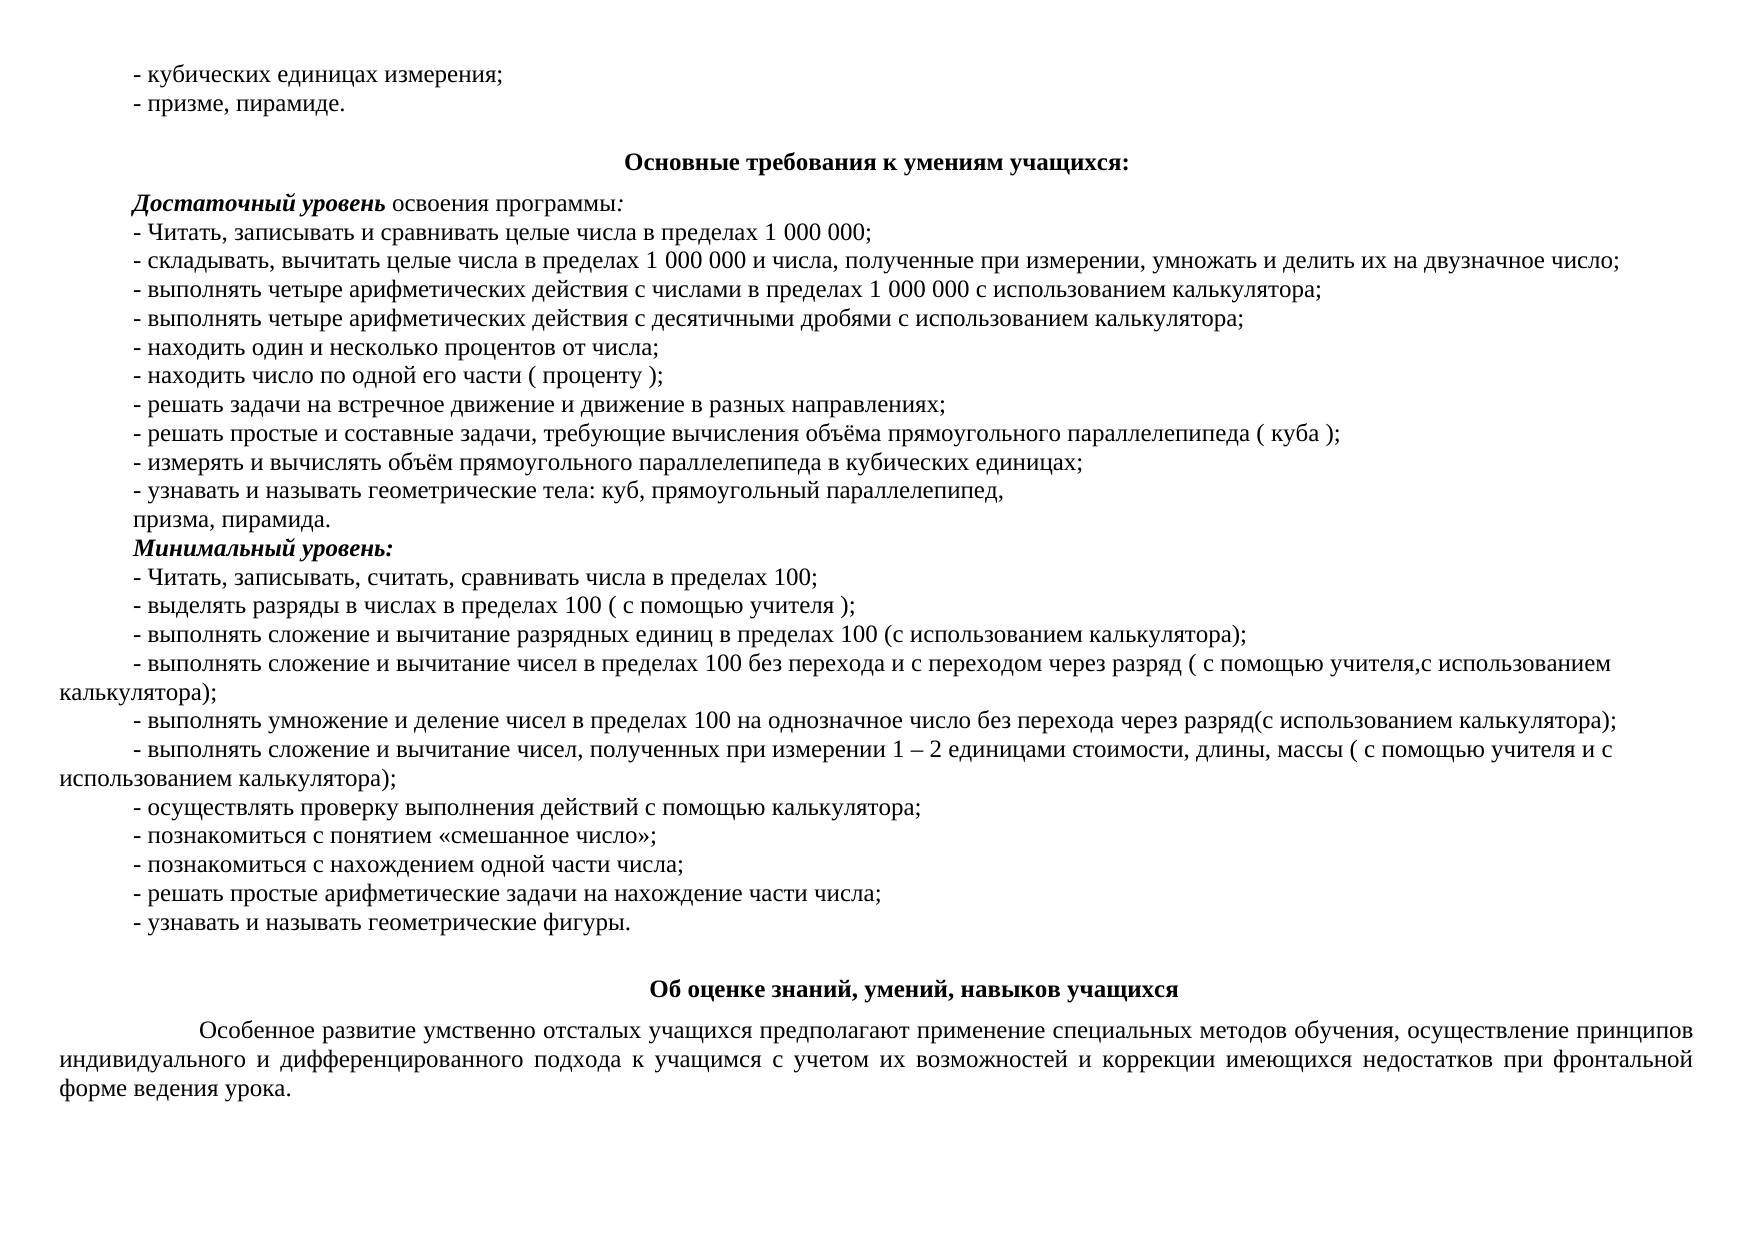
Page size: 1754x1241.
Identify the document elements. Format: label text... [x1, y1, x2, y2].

text - решать простые и составные задачи, требующие вычисления объёма прямоугольного параллелепипеда ( куба ); [59, 418, 1695, 447]
text - призме, пирамиде. [59, 88, 1695, 117]
text - складывать, вычитать целые числа в пределах 1 000 000 и числа, полученные при измерении, умножать и делить их на двузначное число; [59, 246, 1695, 274]
text - выполнять сложение и вычитание чисел, полученных при измерении 1 – 2 единицами стоимости, длины, массы ( с помощью учителя и с использованием калькулятора); [59, 734, 1695, 792]
text призма, пирамида. [59, 504, 1695, 533]
text - познакомиться с понятием «смешанное число»; [59, 821, 1695, 849]
text - познакомиться с нахождением одной части числа; [59, 849, 1695, 878]
text - Читать, записывать, считать, сравнивать числа в пределах 100; [59, 562, 1695, 591]
text - Читать, записывать и сравнивать целые числа в пределах 1 000 000; [59, 217, 1695, 246]
text Основные требования к умениям учащихся: [59, 147, 1695, 176]
text - находить число по одной его части ( проценту ); [59, 361, 1695, 389]
text Особенное развитие умственно отсталых учащихся предполагают применение специальных методов обучения, осуществление принципов индивидуального и дифференцированного подхода к учащимся с учетом их возможностей и коррекции имеющихся недостатков при фронтальной форме ведения урока. [59, 1015, 1695, 1102]
text - узнавать и называть геометрические тела: куб, прямоугольный параллелепипед, [59, 476, 1695, 504]
text - выполнять четыре арифметических действия с числами в пределах 1 000 000 с использованием калькулятора; [59, 274, 1695, 303]
text - решать простые арифметические задачи на нахождение части числа; [59, 878, 1695, 907]
text Минимальный уровень: [59, 533, 1695, 562]
text - решать задачи на встречное движение и движение в разных направлениях; [59, 389, 1695, 418]
text Достаточный уровень освоения программы: [59, 188, 1695, 217]
text - выделять разряды в числах в пределах 100 ( с помощью учителя ); [59, 591, 1695, 619]
text - измерять и вычислять объём прямоугольного параллелепипеда в кубических единицах; [59, 447, 1695, 476]
text - выполнять сложение и вычитание разрядных единиц в пределах 100 (с использованием калькулятора); [59, 619, 1695, 648]
text - осуществлять проверку выполнения действий с помощью калькулятора; [59, 792, 1695, 821]
text - кубических единицах измерения; [59, 59, 1695, 88]
text Об оценке знаний, умений, навыков учащихся [59, 974, 1695, 1003]
text - находить один и несколько процентов от числа; [59, 332, 1695, 361]
text - выполнять сложение и вычитание чисел в пределах 100 без перехода и с переходом через разряд ( с помощью учителя,с использованием калькулятора); [59, 648, 1695, 706]
text - узнавать и называть геометрические фигуры. [59, 907, 1695, 936]
text - выполнять умножение и деление чисел в пределах 100 на однозначное число без перехода через разряд(с использованием калькулятора); [59, 706, 1695, 734]
text - выполнять четыре арифметических действия с десятичными дробями с использованием калькулятора; [59, 303, 1695, 332]
